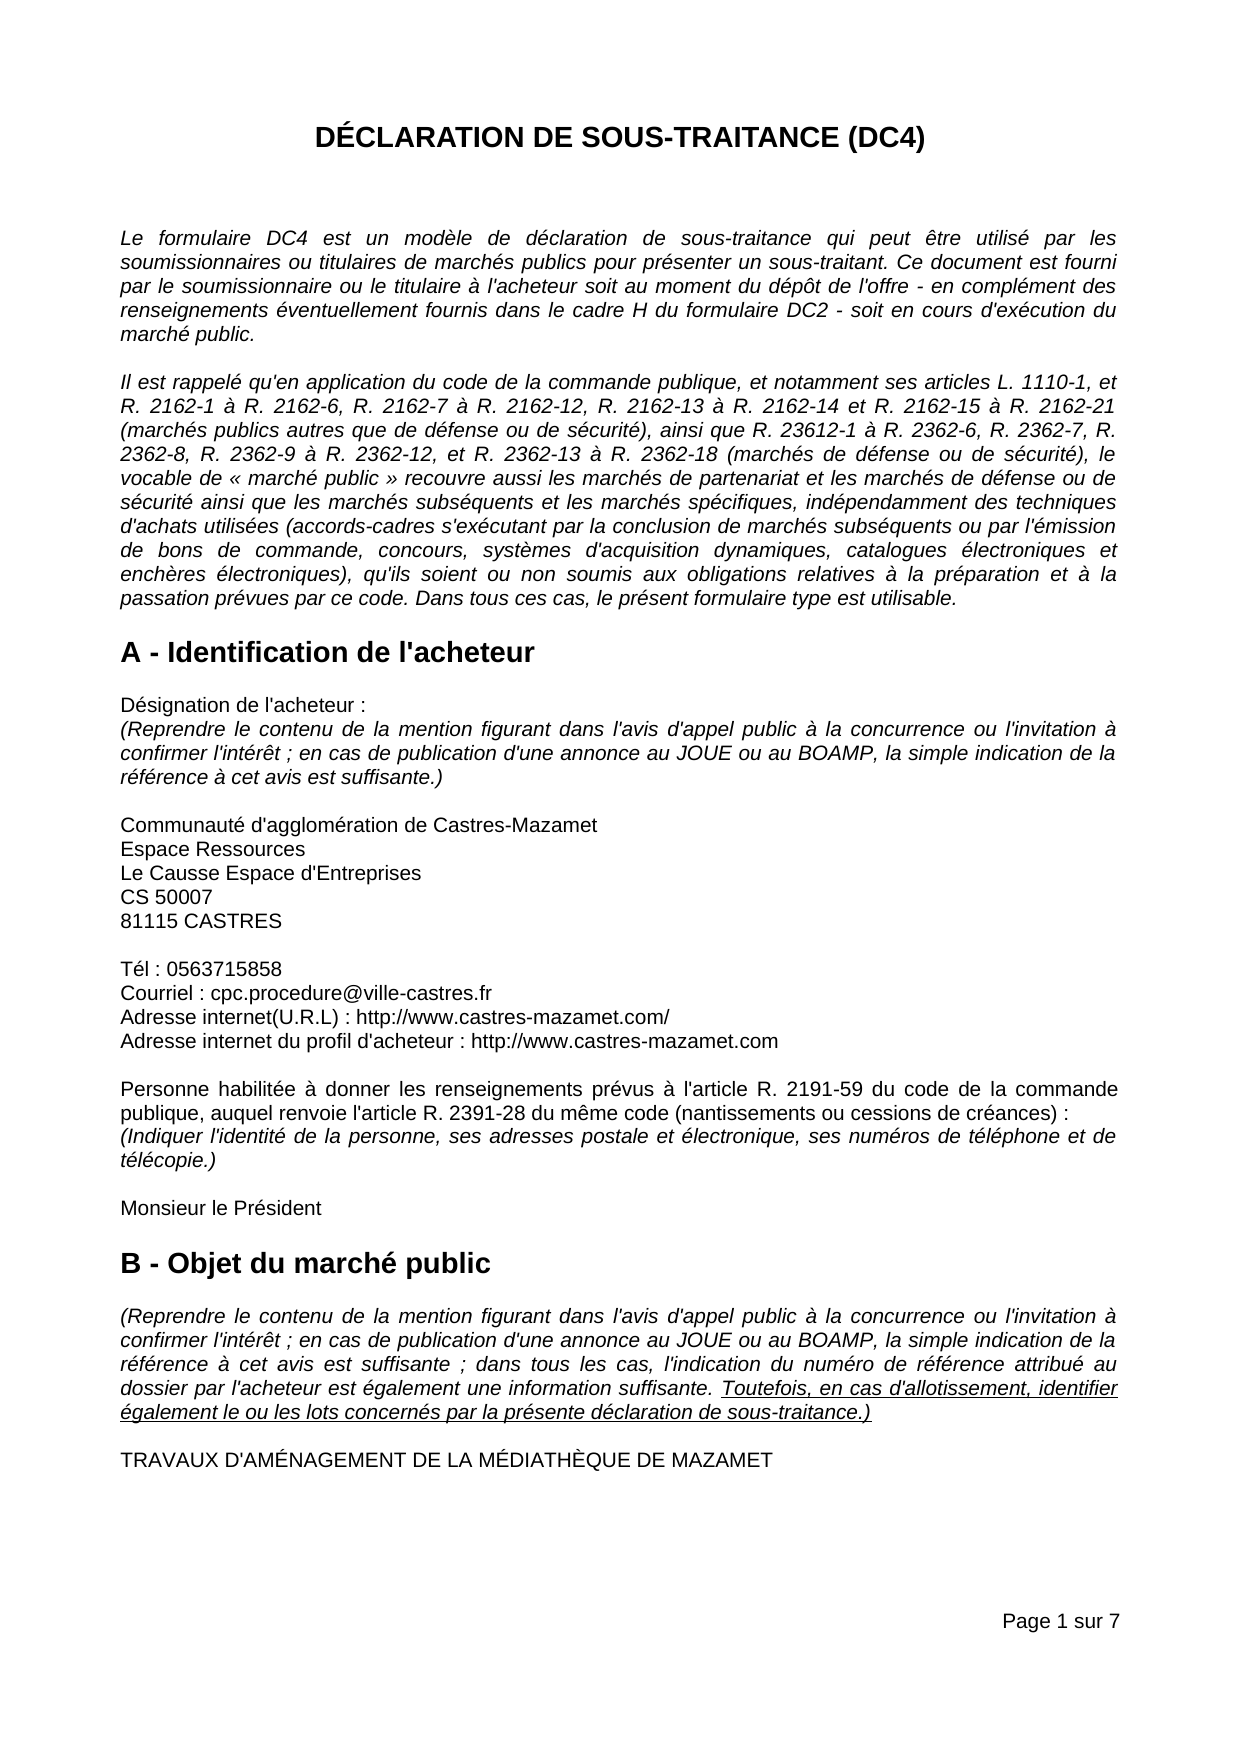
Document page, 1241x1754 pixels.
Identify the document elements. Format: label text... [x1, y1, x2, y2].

text (Reprendre le contenu de la mention figurant dans l'avis d'appel public à la concurrence ou l'invitation à confirmer l'intérêt ; en cas de publication d'une annonce au JOUE ou au BOAMP, la simple indication de la référence à cet avis est suffisante.) [120, 717, 1120, 789]
text Courriel : cpc.procedure@ville-castres.fr [120, 981, 1120, 1005]
text Adresse internet(U.R.L) : http://www.castres-mazamet.com/ [120, 1005, 1120, 1029]
text Le formulaire DC4 est un modèle de déclaration de sous-traitance qui peut être utilisé par les soumissionnaires ou titulaires de marchés publics pour présenter un sous-traitant. Ce document est fourni par le soumissionnaire ou le titulaire à l'acheteur soit au moment du dépôt de l'offre - en complément des renseignements éventuellement fournis dans le cadre H du formulaire DC2 - soit en cours d'exécution du marché public. [120, 227, 1120, 346]
text Espace Ressources [120, 837, 1120, 861]
text (Indiquer l'identité de la personne, ses adresses postale et électronique, ses numéros de téléphone et de télécopie.) [120, 1125, 1120, 1173]
text A - Identification de l'acheteur [120, 635, 1120, 668]
text Personne habilitée à donner les renseignements prévus à l'article R. 2191-59 du code de la commande publique, auquel renvoie l'article R. 2391-28 du même code (nantissements ou cessions de créances) : [120, 1077, 1120, 1125]
text Il est rappelé qu'en application du code de la commande publique, et notamment ses articles L. 1110-1, et R. 2162-1 à R. 2162-6, R. 2162-7 à R. 2162-12, R. 2162-13 à R. 2162-14 et R. 2162-15 à R. 2162-21 (marchés publics autres que de défense ou de sécurité), ainsi que R. 23612-1 à R. 2362-6, R. 2362-7, R. 2362-8, R. 2362-9 à R. 2362-12, et R. 2362-13 à R. 2362-18 (marchés de défense ou de sécurité), le vocable de « marché public » recouvre aussi les marchés de partenariat et les marchés de défense ou de sécurité ainsi que les marchés subséquents et les marchés spécifiques, indépendamment des techniques d'achats utilisées (accords-cadres s'exécutant par la conclusion de marchés subséquents ou par l'émission de bons de commande, concours, systèmes d'acquisition dynamiques, catalogues électroniques et enchères électroniques), qu'ils soient ou non soumis aux obligations relatives à la préparation et à la passation prévues par ce code. Dans tous ces cas, le présent formulaire type est utilisable. [120, 370, 1120, 610]
text TRAVAUX D'AMÉNAGEMENT DE LA MÉDIATHÈQUE DE MAZAMET [120, 1448, 1120, 1472]
text 81115 CASTRES [120, 909, 1120, 933]
subtitle DÉCLARATION DE SOUS-TRAITANCE (DC4) [118, 120, 1122, 154]
text B - Objet du marché public [120, 1246, 1120, 1279]
text Tél : 0563715858 [120, 957, 1120, 981]
text Communauté d'agglomération de Castres-Mazamet [120, 813, 1120, 837]
text Le Causse Espace d'Entreprises [120, 861, 1120, 885]
text CS 50007 [120, 885, 1120, 909]
text Adresse internet du profil d'acheteur : http://www.castres-mazamet.com [120, 1029, 1120, 1053]
text Désignation de l'acheteur : [120, 693, 1120, 717]
text Monsieur le Président [120, 1197, 1120, 1221]
text (Reprendre le contenu de la mention figurant dans l'avis d'appel public à la concurrence ou l'invitation à confirmer l'intérêt ; en cas de publication d'une annonce au JOUE ou au BOAMP, la simple indication de la référence à cet avis est suffisante ; dans tous les cas, l'indication du numéro de référence attribué au dossier par l'acheteur est également une information suffisante. Toutefois, en cas d'allotissement, identifier également le ou les lots concernés par la présente déclaration de sous-traitance.) [120, 1304, 1120, 1424]
